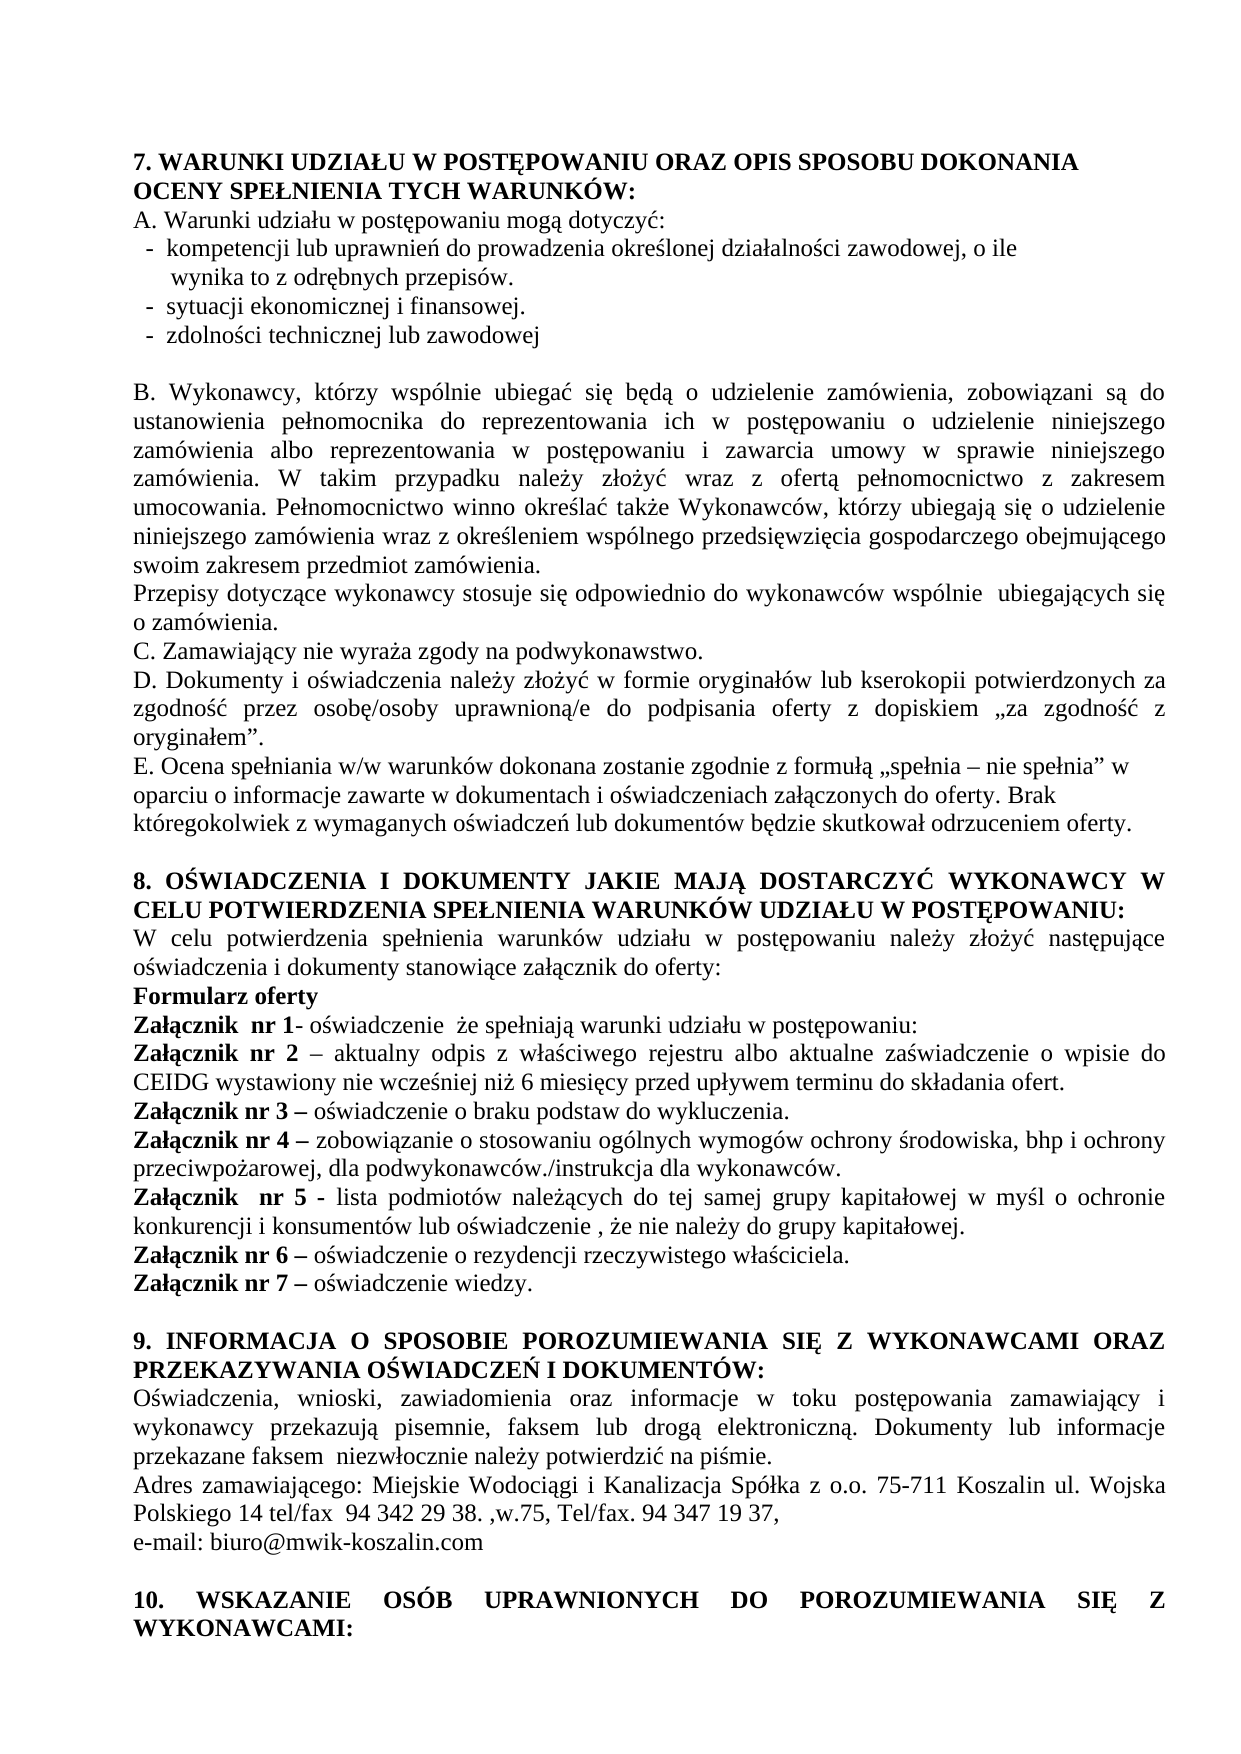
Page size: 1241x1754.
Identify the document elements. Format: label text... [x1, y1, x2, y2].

subtitle Formularz oferty [133, 981, 1167, 1010]
text wynika to z odrębnych przepisów. [133, 262, 1178, 291]
text Przepisy dotyczące wykonawcy stosuje się odpowiednio do wykonawców wspólnie ubiegających się o zamówienia. [133, 578, 1167, 636]
text A. Warunki udziału w postępowaniu mogą dotyczyć: [133, 205, 1178, 233]
text Załącznik nr 4 – zobowiązanie o stosowaniu ogólnych wymogów ochrony środowiska, bhp i ochrony przeciwpożarowej, dla podwykonawców./instrukcja dla wykonawców. [133, 1125, 1167, 1182]
text 7. WARUNKI UDZIAŁU W POSTĘPOWANIU ORAZ OPIS SPOSOBU DOKONANIA OCENY SPEŁNIENIA TYCH WARUNKÓW: [133, 147, 1167, 205]
text Załącznik nr 7 – oświadczenie wiedzy. [133, 1268, 1167, 1297]
text - kompetencji lub uprawnień do prowadzenia określonej działalności zawodowej, o ile [133, 233, 1178, 262]
text D. Dokumenty i oświadczenia należy złożyć w formie oryginałów lub kserokopii potwierdzonych za zgodność przez osobę/osoby uprawnioną/e do podpisania oferty z dopiskiem „za zgodność z oryginałem”. [133, 665, 1167, 751]
text Załącznik nr 1- oświadczenie że spełniają warunki udziału w postępowaniu: [133, 1010, 1167, 1038]
text Załącznik nr 3 – oświadczenie o braku podstaw do wykluczenia. [133, 1096, 1167, 1125]
text Adres zamawiającego: Miejskie Wodociągi i Kanalizacja Spółka z o.o. 75-711 Koszalin ul. Wojska Polskiego 14 tel/fax 94 342 29 38. ,w.75, Tel/fax. 94 347 19 37, [133, 1470, 1167, 1527]
text 8. OŚWIADCZENIA I DOKUMENTY JAKIE MAJĄ DOSTARCZYĆ WYKONAWCY W CELU POTWIERDZENIA SPEŁNIENIA WARUNKÓW UDZIAŁU W POSTĘPOWANIU: [133, 866, 1167, 923]
text B. Wykonawcy, którzy wspólnie ubiegać się będą o udzielenie zamówienia, zobowiązani są do ustanowienia pełnomocnika do reprezentowania ich w postępowaniu o udzielenie niniejszego zamówienia albo reprezentowania w postępowaniu i zawarcia umowy w sprawie niniejszego zamówienia. W takim przypadku należy złożyć wraz z ofertą pełnomocnictwo z zakresem umocowania. Pełnomocnictwo winno określać także Wykonawców, którzy ubiegają się o udzielenie niniejszego zamówienia wraz z określeniem wspólnego przedsięwzięcia gospodarczego obejmującego swoim zakresem przedmiot zamówienia. [133, 377, 1167, 578]
text W celu potwierdzenia spełnienia warunków udziału w postępowaniu należy złożyć następujące oświadczenia i dokumenty stanowiące załącznik do oferty: [133, 923, 1167, 981]
text C. Zamawiający nie wyraża zgody na podwykonawstwo. [133, 636, 1167, 665]
text Załącznik nr 2 – aktualny odpis z właściwego rejestru albo aktualne zaświadczenie o wpisie do CEIDG wystawiony nie wcześniej niż 6 miesięcy przed upływem terminu do składania ofert. [133, 1038, 1167, 1096]
text E. Ocena spełniania w/w warunków dokonana zostanie zgodnie z formułą „spełnia – nie spełnia” w oparciu o informacje zawarte w dokumentach i oświadczeniach załączonych do oferty. Brak któregokolwiek z wymaganych oświadczeń lub dokumentów będzie skutkował odrzuceniem oferty. [133, 751, 1167, 837]
text Załącznik nr 5 - lista podmiotów należących do tej samej grupy kapitałowej w myśl o ochronie konkurencji i konsumentów lub oświadczenie , że nie należy do grupy kapitałowej. [133, 1182, 1167, 1240]
text 10. WSKAZANIE OSÓB UPRAWNIONYCH DO POROZUMIEWANIA SIĘ Z WYKONAWCAMI: [133, 1585, 1167, 1642]
text - zdolności technicznej lub zawodowej [133, 320, 1178, 348]
text Oświadczenia, wnioski, zawiadomienia oraz informacje w toku postępowania zamawiający i wykonawcy przekazują pisemnie, faksem lub drogą elektroniczną. Dokumenty lub informacje przekazane faksem niezwłocznie należy potwierdzić na piśmie. [133, 1383, 1167, 1470]
text e-mail: biuro@mwik-koszalin.com [133, 1527, 1167, 1556]
text - sytuacji ekonomicznej i finansowej. [133, 291, 1178, 320]
text 9. INFORMACJA O SPOSOBIE POROZUMIEWANIA SIĘ Z WYKONAWCAMI ORAZ PRZEKAZYWANIA OŚWIADCZEŃ I DOKUMENTÓW: [133, 1326, 1167, 1383]
text Załącznik nr 6 – oświadczenie o rezydencji rzeczywistego właściciela. [133, 1240, 1167, 1268]
